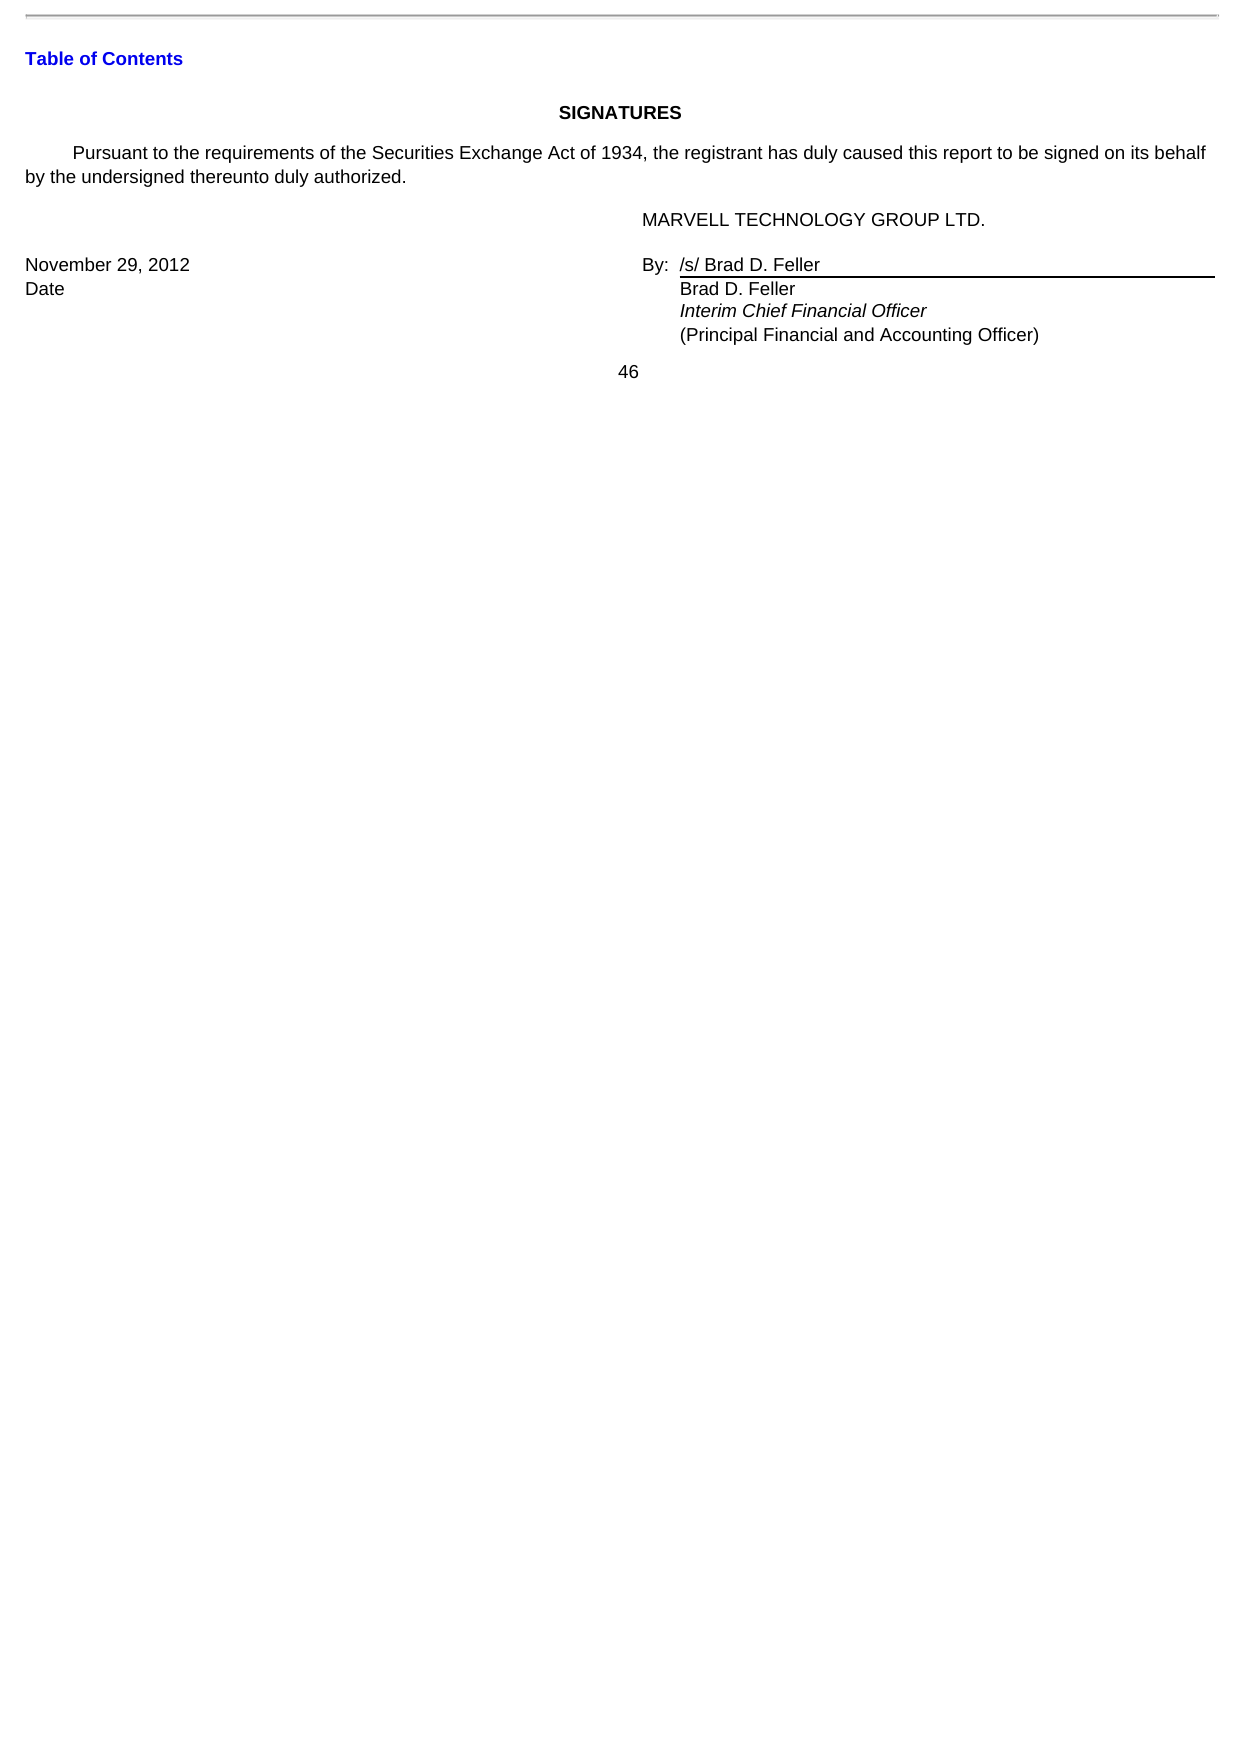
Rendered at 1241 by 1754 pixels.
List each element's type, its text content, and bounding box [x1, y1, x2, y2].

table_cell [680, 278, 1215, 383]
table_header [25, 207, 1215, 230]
text Table of Contents [25, 48, 1215, 69]
picture [23, 14, 1220, 21]
text SIGNATURES [25, 102, 1215, 123]
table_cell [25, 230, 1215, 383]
text Pursuant to the requirements of the Securities Exchange Act of 1934, the registrant has duly caused this report to be signed on its behalf by the undersigned thereunto duly authorized. [25, 142, 1213, 187]
